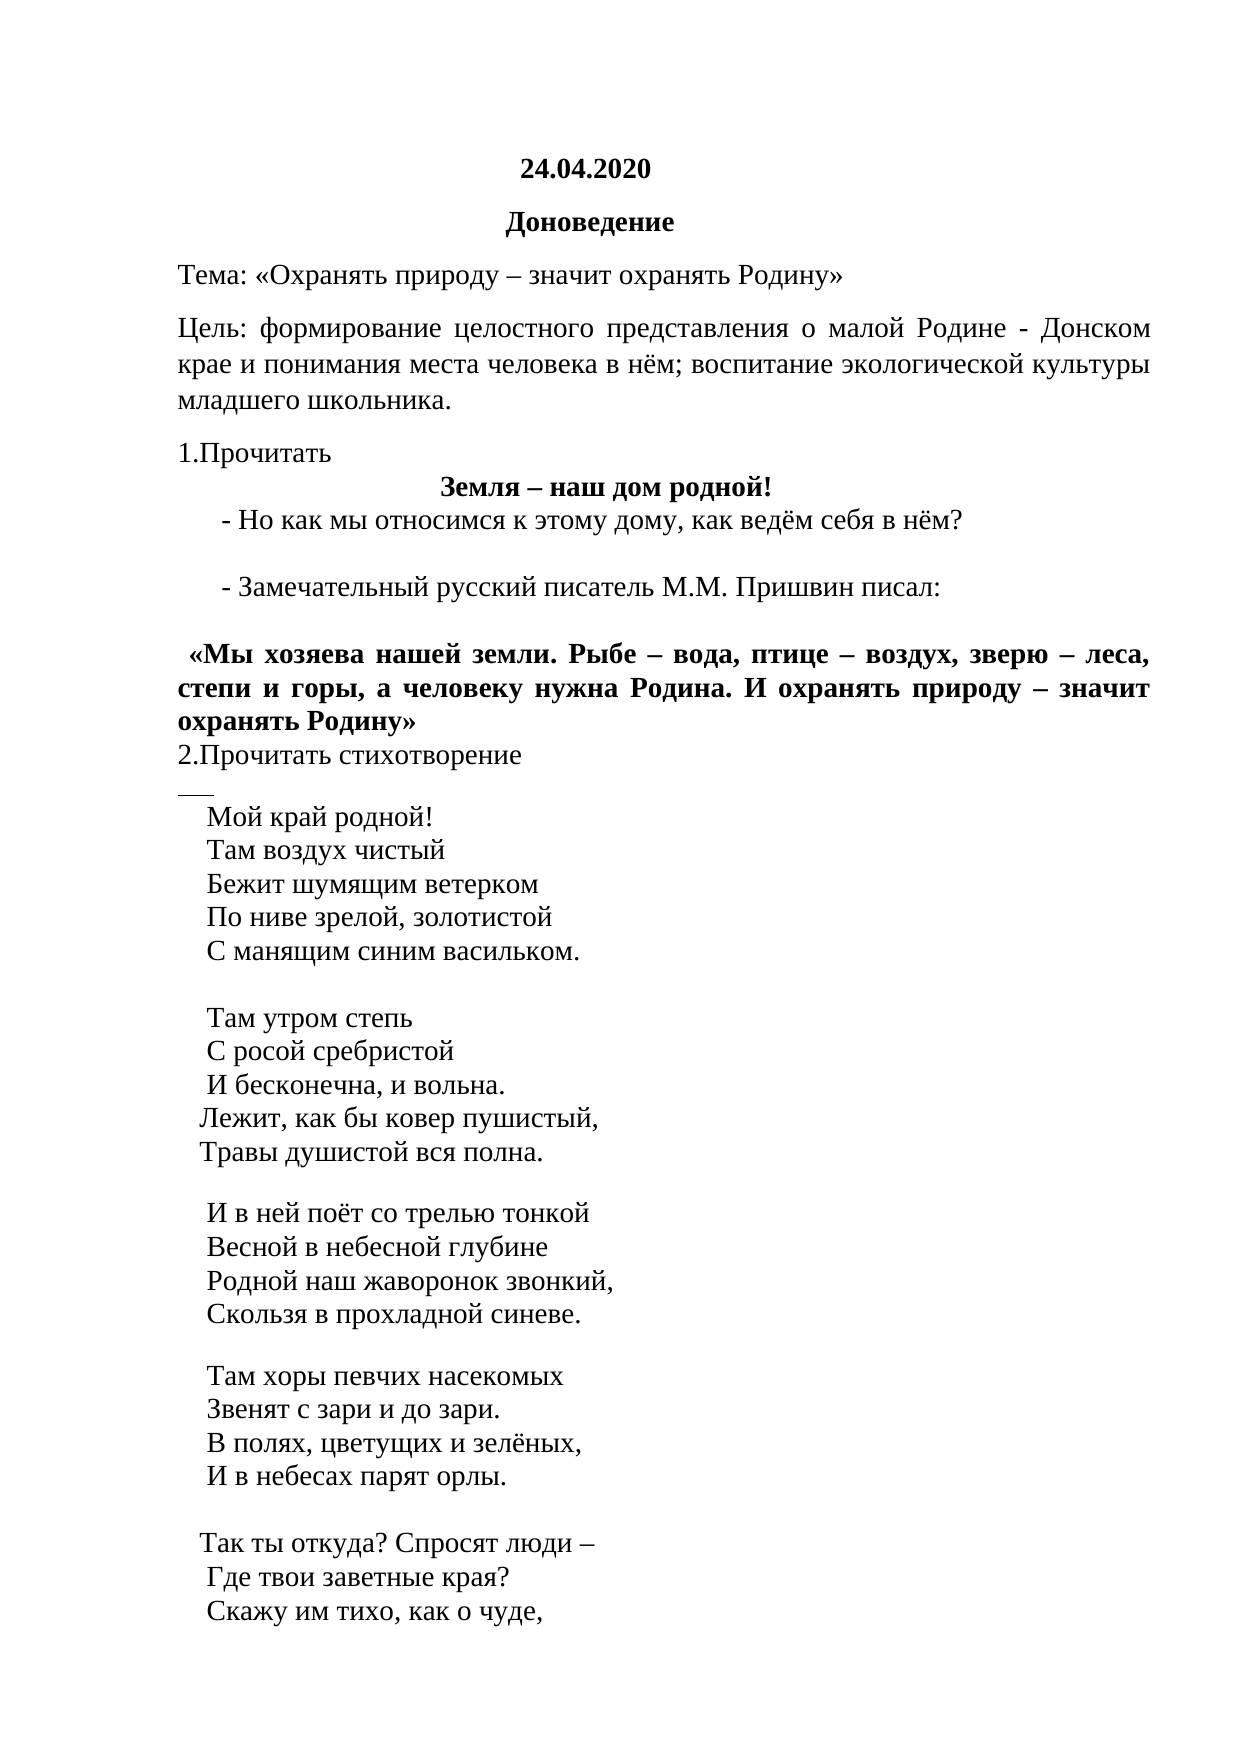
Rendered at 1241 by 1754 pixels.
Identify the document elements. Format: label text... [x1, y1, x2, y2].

text 24.04.2020 [177, 152, 1152, 185]
text Лежит, как бы ковер пушистый, [177, 1101, 1152, 1134]
text И в ней поёт со трелью тонкой [177, 1196, 1152, 1229]
text По ниве зрелой, золотистой [177, 899, 1152, 933]
text С манящим синим васильком. [177, 933, 1152, 966]
text Скользя в прохладной синеве. [177, 1296, 1152, 1330]
text И бесконечна, и вольна. [177, 1067, 1152, 1101]
text 1.Прочитать [177, 435, 1152, 469]
text С росой сребристой [177, 1033, 1152, 1067]
text Земля – наш дом родной! [177, 469, 1152, 502]
text Травы душистой вся полна. [177, 1134, 1152, 1168]
text Там хоры певчих насекомых [177, 1358, 1152, 1391]
text Весной в небесной глубине [177, 1229, 1152, 1263]
text - Замечательный русский писатель М.М. Пришвин писал: [177, 569, 1152, 603]
text Цель: формирование целостного представления о малой Родине - Донском крае и понимания места человека в нём; воспитание экологической культуры младшего школьника. [177, 310, 1152, 416]
text Тема: «Охранять природу – значит охранять Родину» [177, 257, 1152, 291]
text Родной наш жаворонок звонкий, [177, 1263, 1152, 1296]
text Там воздух чистый [177, 832, 1152, 866]
text Мой край родной! [177, 799, 1152, 832]
text «Мы хозяева нашей земли. Рыбе – вода, птице – воздух, зверю – леса, степи и горы, а человеку нужна Родина. И охранять природу – значит охранять Родину» [177, 636, 1152, 737]
text 2.Прочитать стихотворение [177, 737, 1152, 771]
text Где твои заветные края? [177, 1559, 1152, 1593]
text В полях, цветущих и зелёных, [177, 1425, 1152, 1458]
text Бежит шумящим ветерком [177, 866, 1152, 899]
text И в небесах парят орлы. [177, 1458, 1152, 1492]
text - Но как мы относимся к этому дому, как ведём себя в нём? [177, 502, 1152, 536]
text Звенят с зари и до зари. [177, 1391, 1152, 1425]
text Так ты откуда? Спросят люди – [177, 1526, 1152, 1559]
text Там утром степь [177, 1000, 1152, 1033]
text Доноведение [177, 204, 1152, 238]
text Скажу им тихо, как о чуде, [177, 1593, 1152, 1626]
